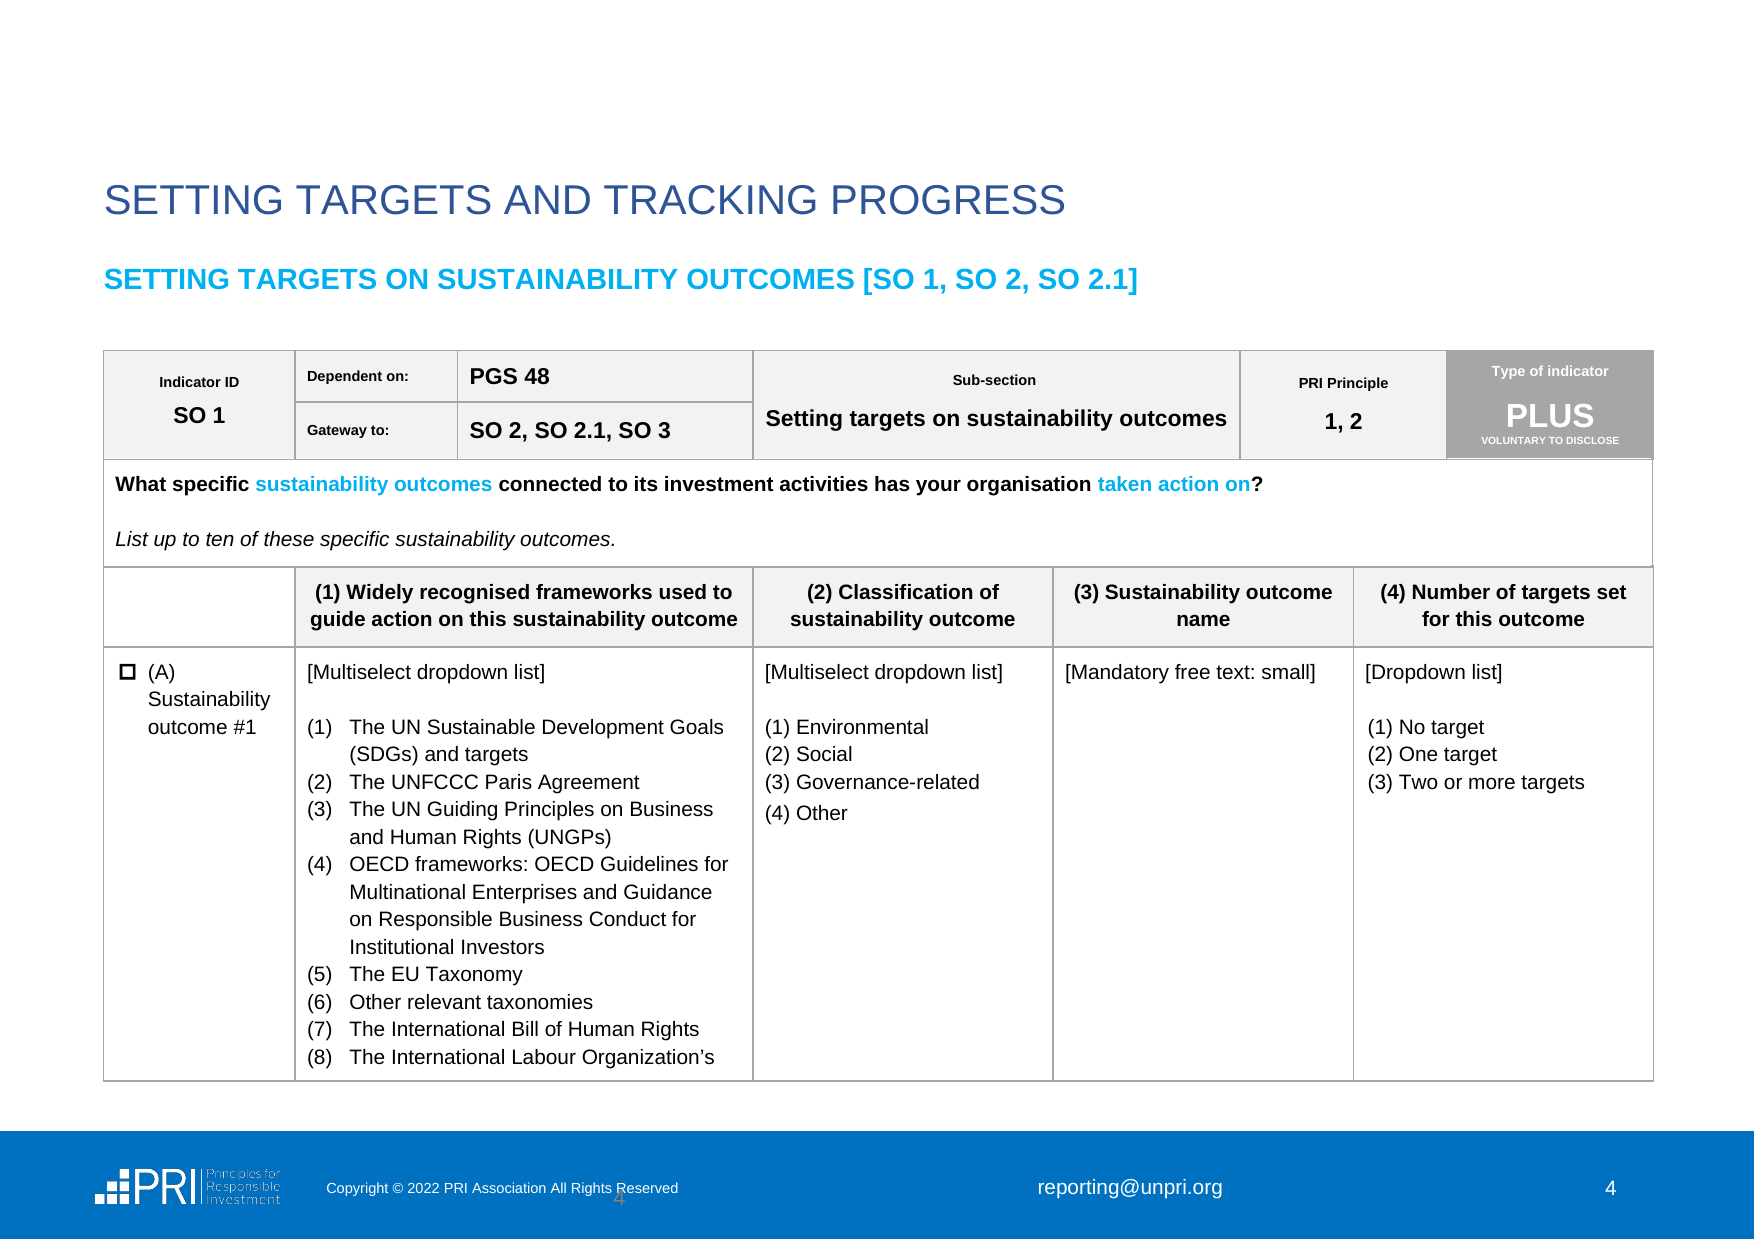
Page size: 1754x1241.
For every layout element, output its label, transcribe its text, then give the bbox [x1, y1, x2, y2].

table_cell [104, 648, 294, 1080]
subtitle Setting targets and tracking progress [103, 175, 1650, 223]
picture [92, 1166, 282, 1207]
table_cell (3) Sustainability outcome name [1054, 568, 1353, 646]
table_cell Gateway to: [296, 403, 457, 458]
table_header Dependent on: [296, 351, 457, 401]
table_header PGS 48 [458, 351, 752, 401]
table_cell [1354, 648, 1653, 1080]
subtitle Setting targets on sustainability outcomes [SO 1, SO 2, SO 2.1] [103, 262, 1650, 296]
table_cell (1) Widely recognised frameworks used to guide action on this sustainability outcome [296, 568, 752, 646]
table_cell (4) Number of targets set for this outcome [1354, 568, 1653, 646]
table_cell [104, 568, 294, 646]
table_cell SO 2, SO 2.1, SO 3 [458, 403, 752, 458]
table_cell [296, 648, 752, 1080]
table_header Indicator ID SO 1 [104, 351, 294, 458]
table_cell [1054, 648, 1353, 1080]
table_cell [754, 648, 1052, 1080]
table_header Sub-section Setting targets on sustainability outcomes [754, 351, 1239, 458]
table_header Type of indicator PLUS VOLUNTARY TO DISCLOSE [1447, 351, 1653, 458]
table_header PRI Principle 1, 2 [1241, 351, 1446, 458]
table_cell (2) Classification of sustainability outcome [754, 568, 1052, 646]
table_cell What specific sustainability outcomes connected to its investment activities has your organisation taken action on? List up to ten of these specific sustainability outcomes. [104, 460, 1652, 566]
